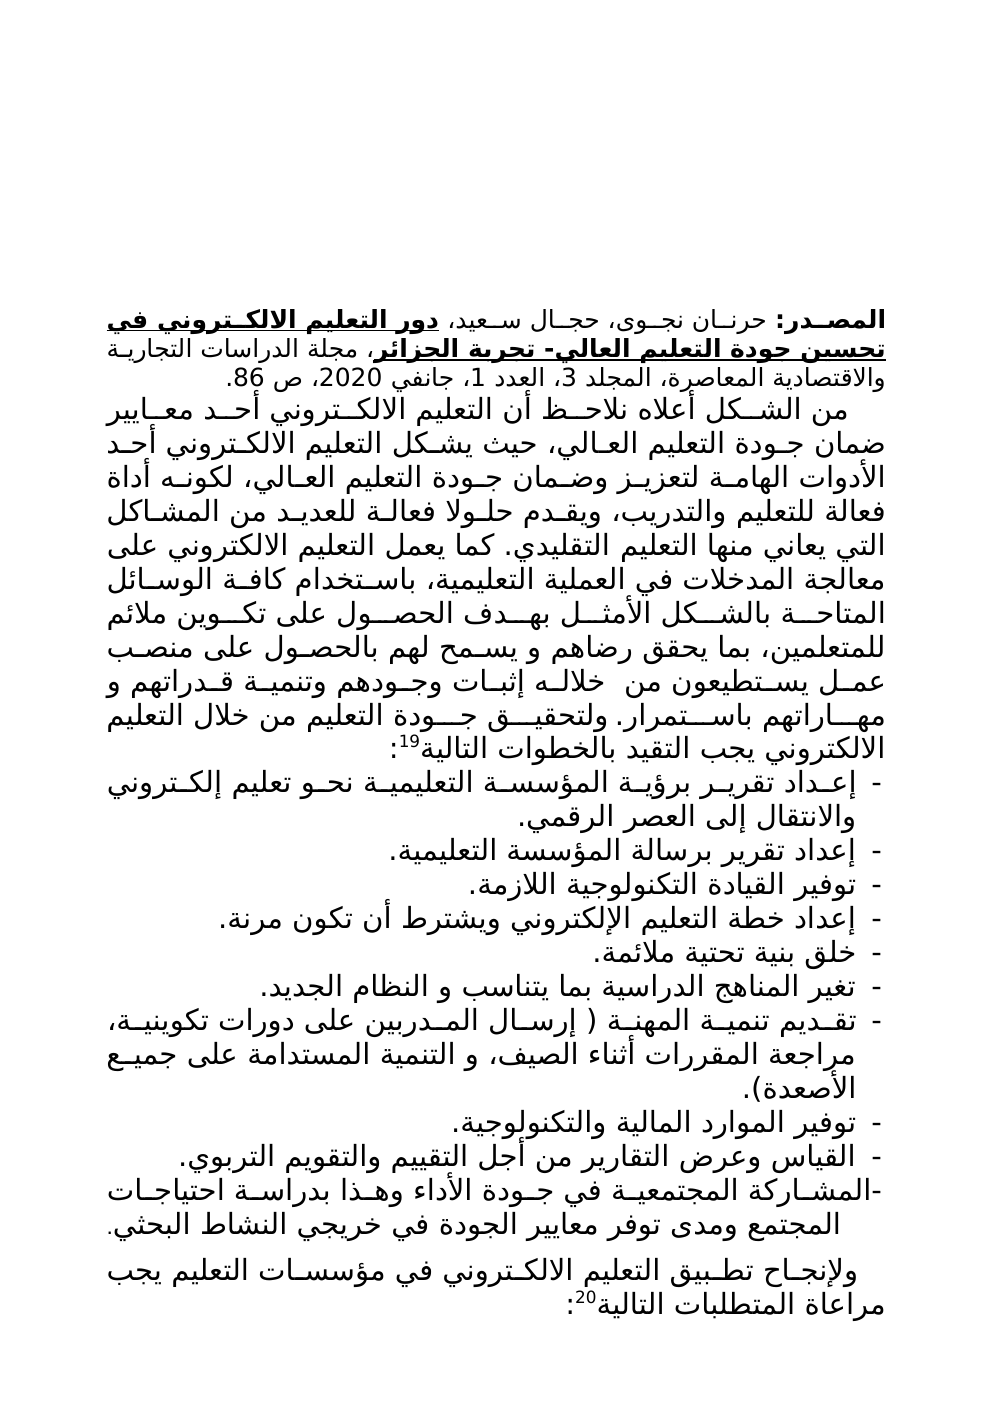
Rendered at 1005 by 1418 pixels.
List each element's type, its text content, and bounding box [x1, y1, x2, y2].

list توفير القيادة التكنولوجية اللازمة. [106, 868, 871, 902]
text ولإنجاح تطبيق التعليم الالكتروني في مؤسسات التعليم يجب مراعاة المتطلبات التالية: [106, 1254, 886, 1322]
text من الشكل أعلاه نلاحظ أن التعليم الالكتروني أحد معايير ضمان جودة التعليم العالي، حيث يشكل التعليم الالكتروني أحد الأدوات الهامة لتعزيز وضمان جودة التعليم العالي، لكونه أداة فعالة للتعليم والتدريب، ويقدم حلولا فعالة للعديد من المشاكل التي يعاني منها التعليم التقليدي. كما يعمل التعليم الالكتروني على معالجة المدخلات في العملية التعليمية، باستخدام كافة الوسائل المتاحة بالشكل الأمثل بهدف الحصول على تكوين ملائم للمتعلمين، بما يحقق رضاهم و يسمح لهم بالحصول على منصب عمل يستطيعون من خلاله إثبات وجودهم وتنمية قدراتهم و مهاراتهم باستمرار. ولتحقيق جودة التعليم من خلال التعليم الالكتروني يجب التقيد بالخطوات التالية: [106, 392, 886, 766]
text المصدر: حرنان نجوى، حجال سعيد، دور التعليم الالكتروني في تحسين جودة التعليم العالي- تجربة الجزائر، مجلة الدراسات التجارية والاقتصادية المعاصرة، المجلد 3، العدد 1، جانفي 2020، ص 86. [106, 305, 886, 392]
list خلق بنية تحتية ملائمة. [106, 936, 871, 969]
list إعداد تقرير برسالة المؤسسة التعليمية. [106, 834, 871, 868]
list توفير الموارد المالية والتكنولوجية. [106, 1105, 871, 1139]
list تغير المناهج الدراسية بما يتناسب و النظام الجديد. [106, 969, 871, 1003]
list تقديم تنمية المهنة ( إرسال المدربين على دورات تكوينية، مراجعة المقررات أثناء الصيف، و التنمية المستدامة على جميع الأصعدة). [106, 1003, 871, 1105]
list إعداد تقرير برؤية المؤسسة التعليمية نحو تعليم إلكتروني والانتقال إلى العصر الرقمي. [106, 766, 871, 834]
list إعداد خطة التعليم الإلكتروني ويشترط أن تكون مرنة. [106, 902, 871, 936]
list القياس وعرض التقارير من أجل التقييم والتقويم التربوي. [106, 1139, 871, 1173]
list المشاركة المجتمعية في جودة الأداء وهذا بدراسة احتياجات المجتمع ومدى توفر معايير الجودة في خريجي النشاط البحثي. [106, 1173, 871, 1241]
